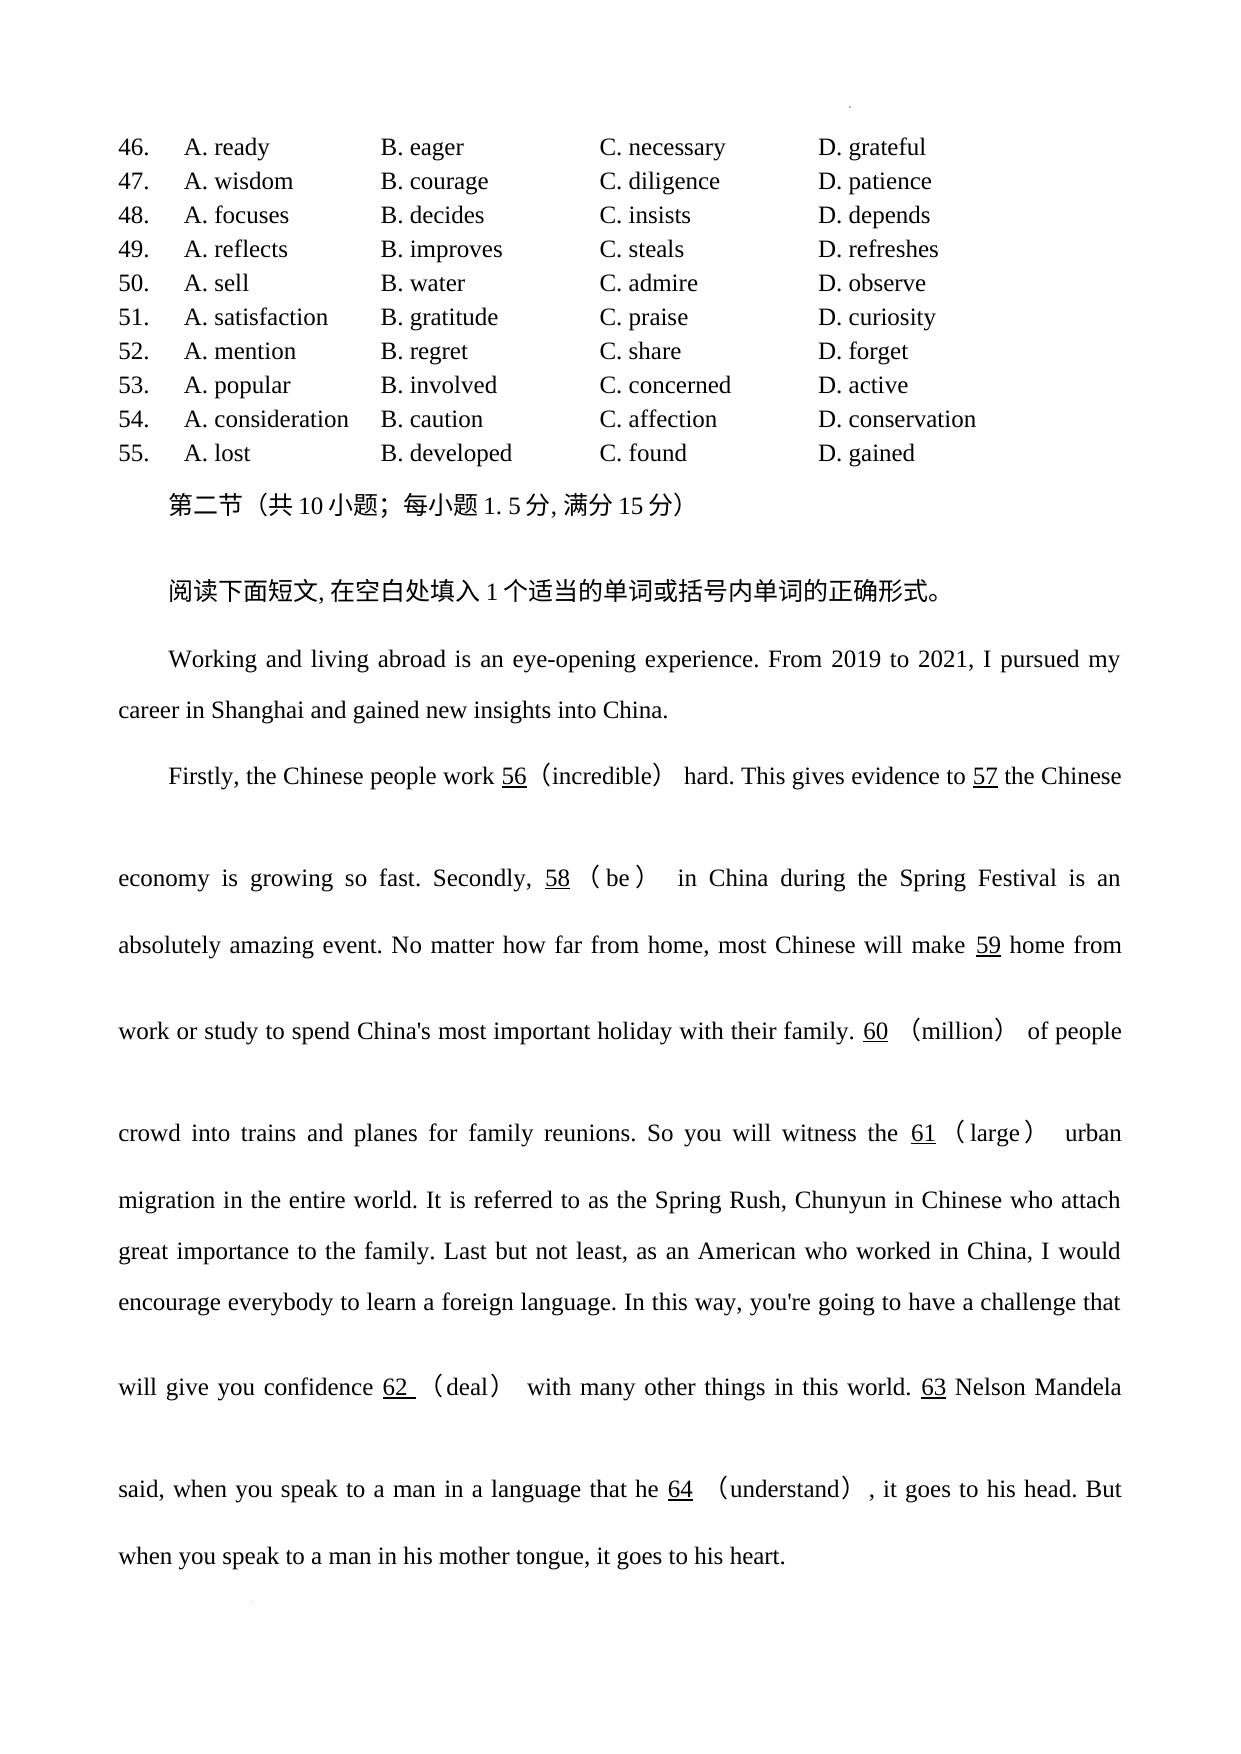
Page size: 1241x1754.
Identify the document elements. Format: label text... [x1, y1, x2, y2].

text 54. A. consideration B. caution C. affection D. conservation [118, 402, 1122, 436]
text Working and living abroad is an eye-opening experience. From 2019 to 2021, I pursued my career in Shanghai and gained new insights into China. [118, 642, 1122, 726]
text 46. A. ready B. eager C. necessary D. grateful [118, 130, 1122, 164]
text 51. A. satisfaction B. gratitude C. praise D. curiosity [118, 300, 1122, 334]
text 50. A. sell B. water C. admire D. observe [118, 266, 1122, 300]
text 49. A. reflects B. improves C. steals D. refreshes [118, 232, 1122, 266]
text Firstly, the Chinese people work 56（incredible） hard. This gives evidence to 57 the Chinese economy is growing so fast. Secondly, 58（be） in China during the Spring Festival is an absolutely amazing event. No matter how far from home, most Chinese will make 59 home from work or study to spend China's most important holiday with their family. 60 （million） of people crowd into trains and planes for family reunions. So you will witness the 61（large） urban migration in the entire world. It is referred to as the Spring Rush, Chunyun in Chinese who attach great importance to the family. Last but not least, as an American who worked in China, I would encourage everybody to learn a foreign language. In this way, you're going to have a challenge that will give you confidence 62 （deal） with many other things in this world. 63 Nelson Mandela said, when you speak to a man in a language that he 64 （understand）, it goes to his head. But when you speak to a man in his mother tongue, it goes to his heart. [118, 741, 1122, 1573]
text 48. A. focuses B. decides C. insists D. depends [118, 198, 1122, 232]
text 53. A. popular B. involved C. concerned D. active [118, 368, 1122, 402]
text 第二节（共10小题；每小题1. 5分, 满分15分） [118, 469, 1122, 537]
text 47. A. wisdom B. courage C. diligence D. patience [118, 164, 1122, 198]
text 阅读下面短文, 在空白处填入1个适当的单词或括号内单词的正确形式。 [118, 556, 1122, 623]
text 55. A. lost B. developed C. found D. gained [118, 436, 1122, 469]
text 52. A. mention B. regret C. share D. forget [118, 334, 1122, 368]
